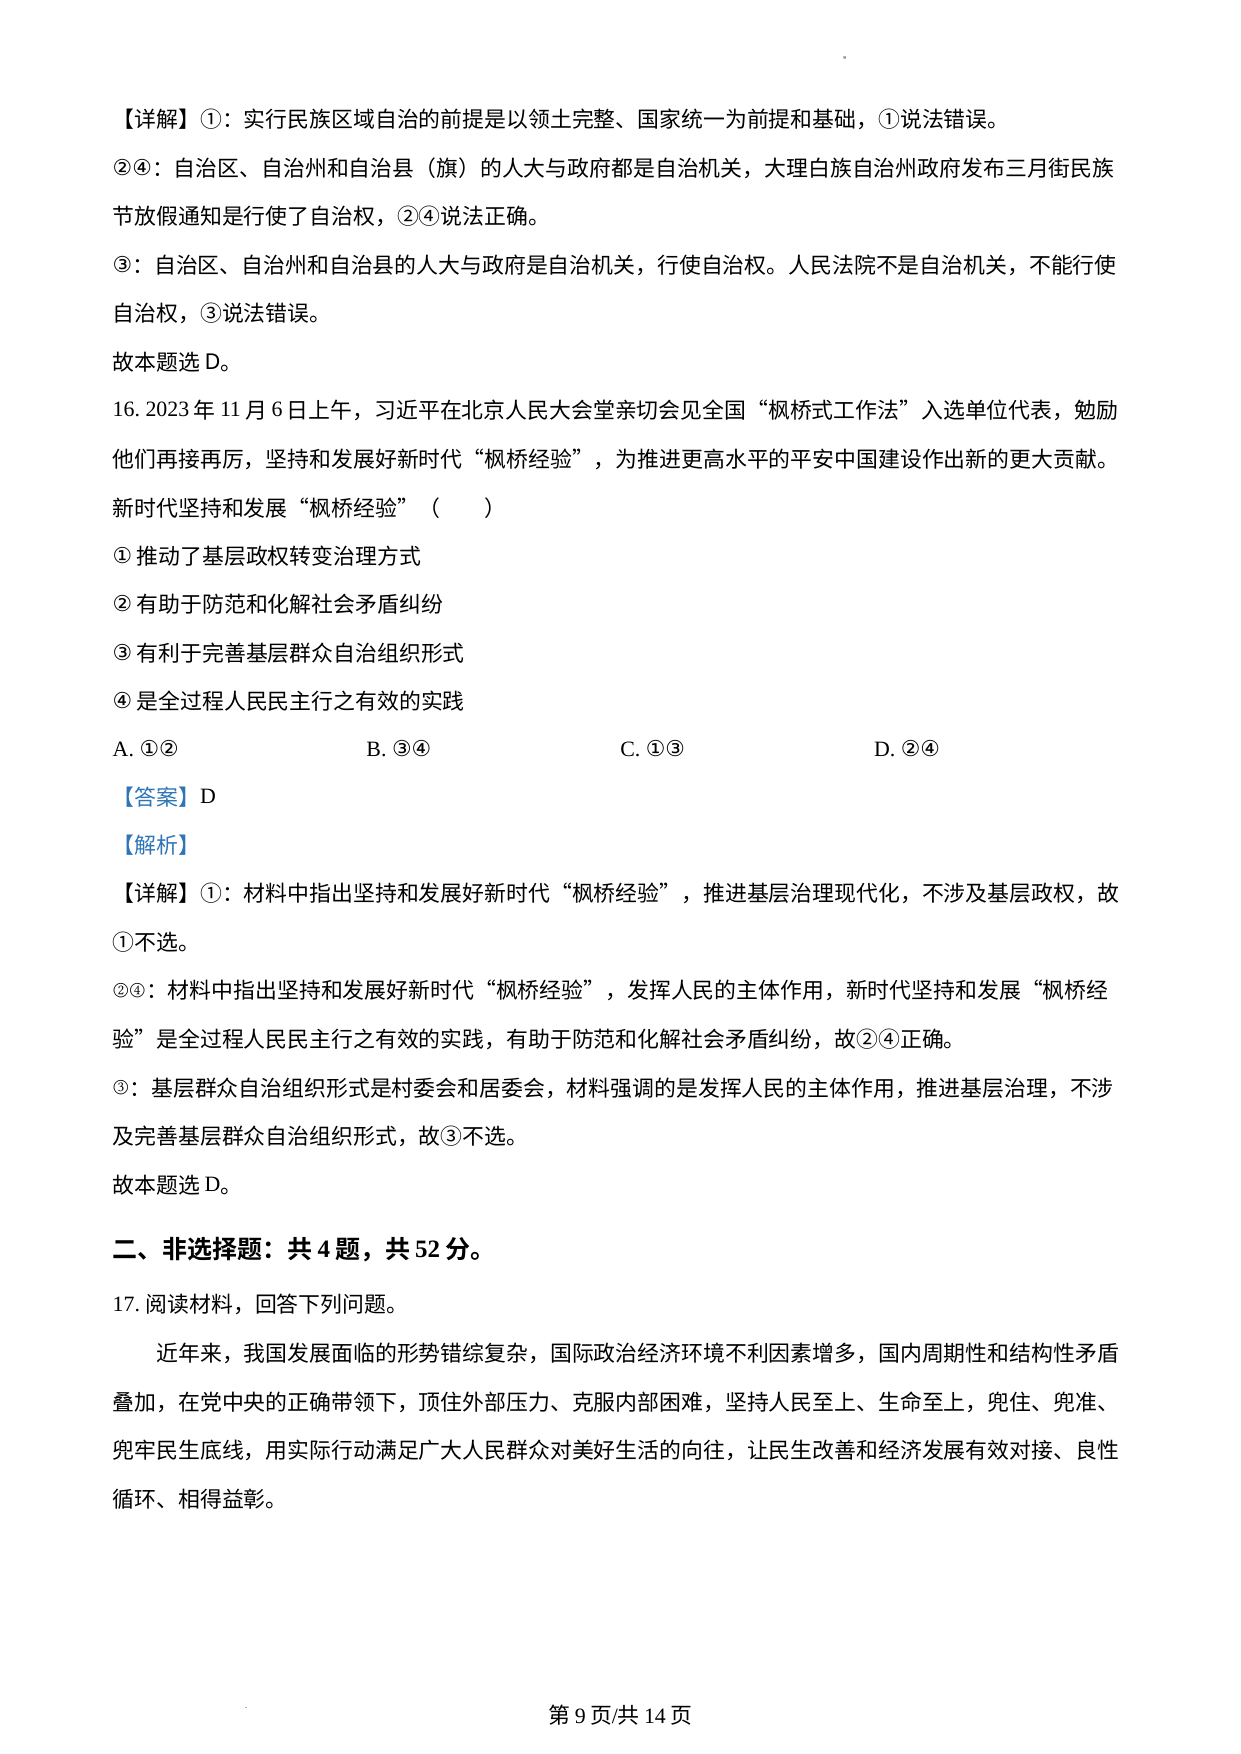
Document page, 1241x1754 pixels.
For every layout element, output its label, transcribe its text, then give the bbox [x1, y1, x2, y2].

text 近年来，我国发展面临的形势错综复杂，国际政治经济环境不利因素增多，国内周期性和结构性矛盾叠加，在党中央的正确带领下，顶住外部压力、克服内部困难，坚持人民至上、生命至上，兜住、兜准、兜牢民生底线，用实际行动满足广大人民群众对美好生活的向往，让民生改善和经济发展有效对接、良性循环、相得益彰。 [112, 1335, 1128, 1514]
text ④是全过程人民民主行之有效的实践 [112, 683, 1128, 716]
text 【详解】①：材料中指出坚持和发展好新时代“枫桥经验”，推进基层治理现代化，不涉及基层政权，故①不选。 [112, 876, 1128, 957]
text ②有助于防范和化解社会矛盾纠纷 [112, 587, 1128, 619]
text 二、非选择题：共4题，共52分。 [112, 1216, 1128, 1281]
text 16. 2023年11月6日上午，习近平在北京人民大会堂亲切会见全国“枫桥式工作法”入选单位代表，勉励他们再接再厉，坚持和发展好新时代“枫桥经验”，为推进更高水平的平安中国建设作出新的更大贡献。新时代坚持和发展“枫桥经验”（ ） [112, 393, 1128, 523]
text ③：自治区、自治州和自治县的人大与政府是自治机关，行使自治权。人民法院不是自治机关，不能行使自治权，③说法错误。 [112, 247, 1128, 328]
text ②④：材料中指出坚持和发展好新时代“枫桥经验”，发挥人民的主体作用，新时代坚持和发展“枫桥经验”是全过程人民民主行之有效的实践，有助于防范和化解社会矛盾纠纷，故②④正确。 [112, 973, 1128, 1054]
text 【详解】①：实行民族区域自治的前提是以领土完整、国家统一为前提和基础，①说法错误。 [112, 102, 1128, 134]
text ③有利于完善基层群众自治组织形式 [112, 635, 1128, 668]
text ①推动了基层政权转变治理方式 [112, 538, 1128, 571]
text ②④：自治区、自治州和自治县（旗）的人大与政府都是自治机关，大理白族自治州政府发布三月街民族节放假通知是行使了自治权，②④说法正确。 [112, 150, 1128, 231]
text A. ①② B. ③④ C. ①③ D. ②④ [112, 732, 1128, 764]
text 17. 阅读材料，回答下列问题。 [112, 1287, 1128, 1319]
text 【答案】D [112, 779, 1128, 812]
text 【解析】 [112, 828, 1128, 860]
text 故本题选D。 [112, 344, 1128, 377]
text ③：基层群众自治组织形式是村委会和居委会，材料强调的是发挥人民的主体作用，推进基层治理，不涉及完善基层群众自治组织形式，故③不选。 [112, 1070, 1128, 1151]
text 故本题选D。 [112, 1167, 1128, 1200]
